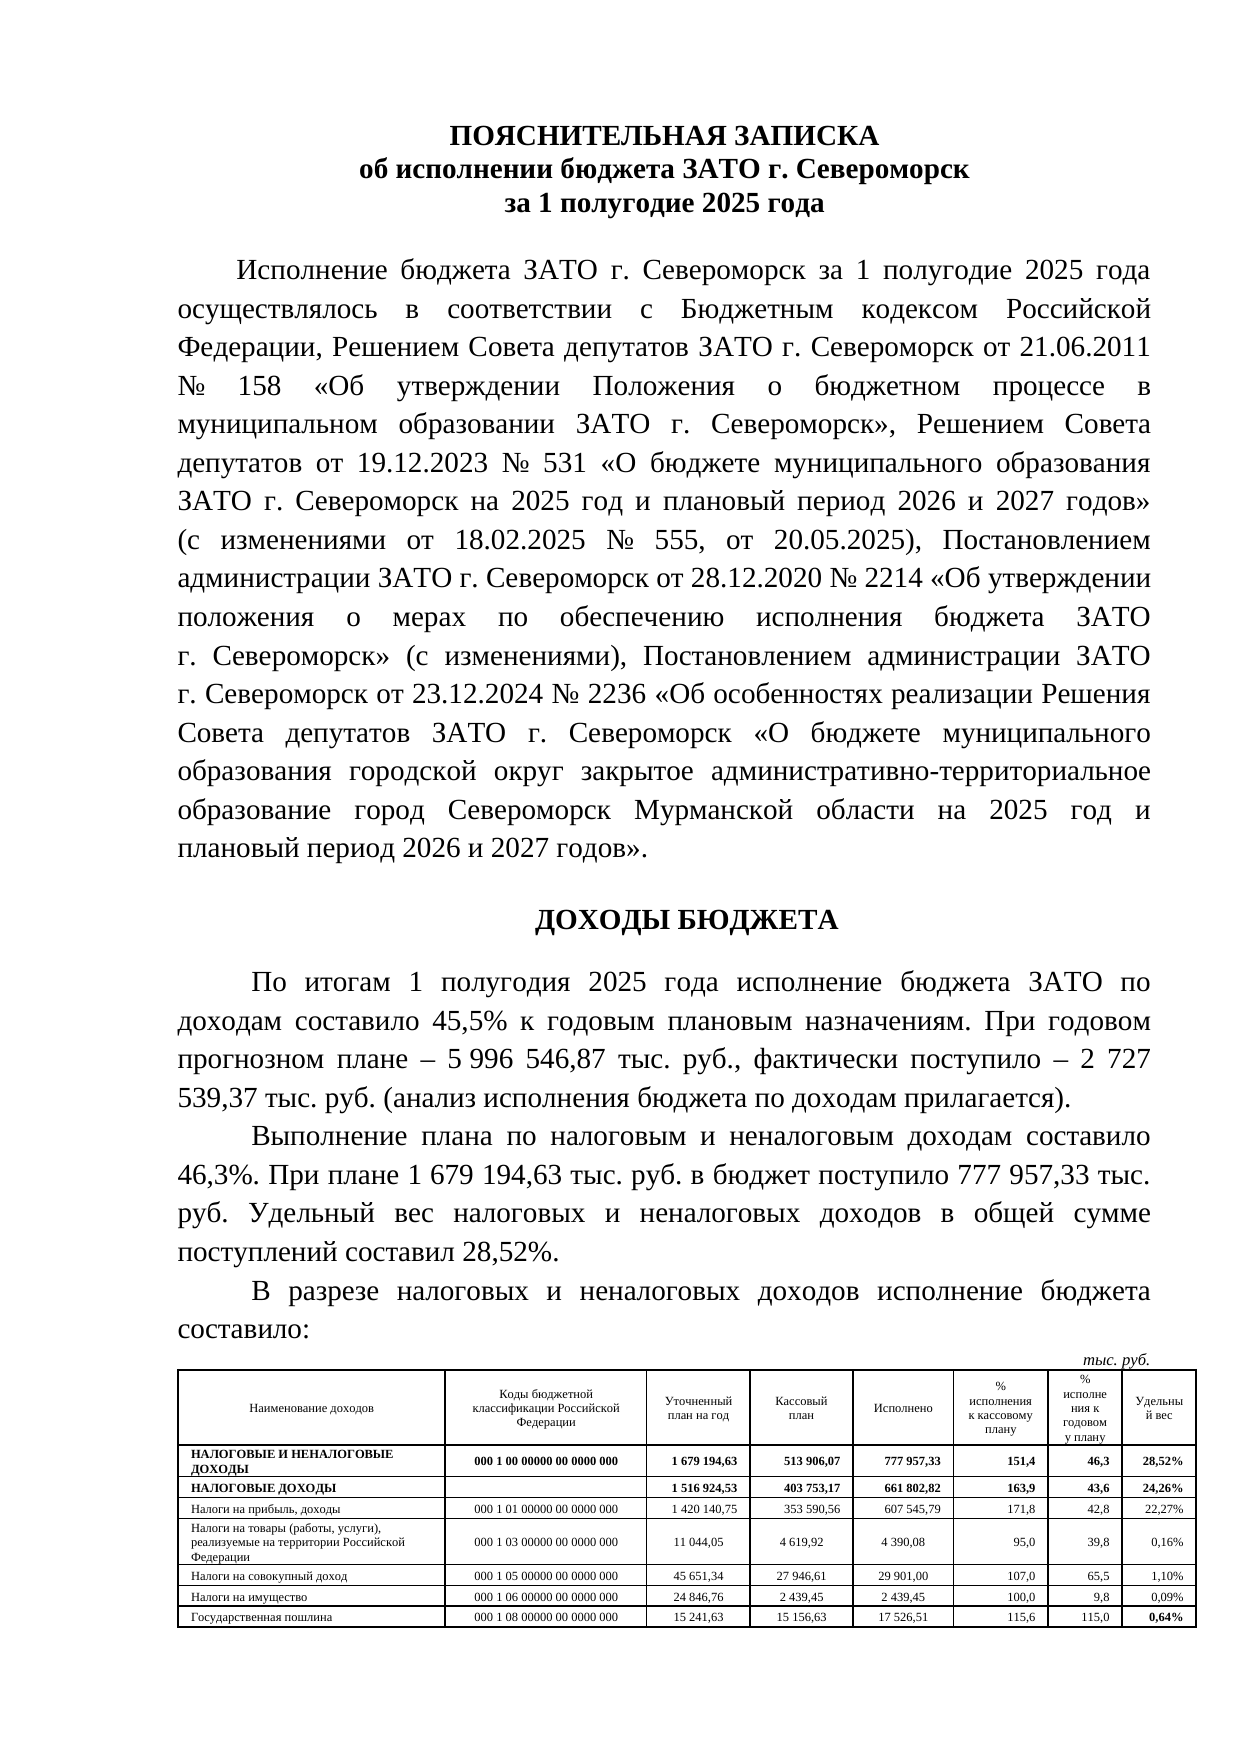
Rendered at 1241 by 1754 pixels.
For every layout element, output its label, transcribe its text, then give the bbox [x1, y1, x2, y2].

table_cell 39,8 [1049, 1519, 1121, 1564]
table_cell 17 526,51 [854, 1607, 953, 1626]
table_cell 4 390,08 [854, 1519, 953, 1564]
table_cell Налоги на имущество [179, 1586, 444, 1605]
text Выполнение плана по налоговым и неналоговым доходам составило 46,3%. При плане 1 679 194,63 тыс. руб. в бюджет поступило 777 957,33 тыс. руб. Удельный вес налоговых и неналоговых доходов в общей сумме поступлений составил 28,52%. [177, 1118, 1152, 1268]
table_cell 000 1 08 00000 00 0000 000 [446, 1607, 646, 1626]
table_cell НАЛОГОВЫЕ ДОХОДЫ [179, 1477, 444, 1497]
table_cell 95,0 [954, 1519, 1047, 1564]
table_cell 15 241,63 [647, 1607, 749, 1626]
table_header Исполнено [854, 1371, 953, 1444]
table_cell 28,52% [1123, 1446, 1195, 1476]
table_cell 000 1 06 00000 00 0000 000 [446, 1586, 646, 1605]
table_cell Налоги на прибыль, доходы [179, 1498, 444, 1517]
table_cell 777 957,33 [854, 1446, 953, 1476]
table_cell 000 1 00 00000 00 0000 000 [446, 1446, 646, 1476]
table_cell 1 420 140,75 [647, 1498, 749, 1517]
text ДОХОДЫ БЮДЖЕТА [177, 902, 1122, 936]
table_cell 353 590,56 [751, 1498, 852, 1517]
table_cell 100,0 [954, 1586, 1047, 1605]
table_cell Налоги на совокупный доход [179, 1565, 444, 1584]
table_cell [446, 1477, 646, 1497]
table_cell 2 439,45 [854, 1586, 953, 1605]
table_cell 45 651,34 [647, 1565, 749, 1584]
table_cell 1,10% [1123, 1565, 1195, 1584]
table_cell 513 906,07 [751, 1446, 852, 1476]
table_cell 24,26% [1123, 1477, 1195, 1497]
table_header Удельный вес [1123, 1371, 1195, 1444]
table_cell 4 619,92 [751, 1519, 852, 1564]
table_cell 2 439,45 [751, 1586, 852, 1605]
table_cell 115,6 [954, 1607, 1047, 1626]
table_cell 1 516 924,53 [647, 1477, 749, 1497]
table_cell 115,0 [1049, 1607, 1121, 1626]
table_cell 9,8 [1049, 1586, 1121, 1605]
table_cell 65,5 [1049, 1565, 1121, 1584]
table_cell 0,09% [1123, 1586, 1195, 1605]
table_header Уточненный план на год [647, 1371, 749, 1444]
table_header Кассовый план [751, 1371, 852, 1444]
table_cell Государственная пошлина [179, 1607, 444, 1626]
text тыс. руб. [177, 1350, 1152, 1369]
table_cell 0,64% [1123, 1607, 1195, 1626]
table_cell НАЛОГОВЫЕ И НЕНАЛОГОВЫЕ ДОХОДЫ [179, 1446, 444, 1476]
table_cell Налоги на товары (работы, услуги), реализуемые на территории Российской Федерации [179, 1519, 444, 1564]
table_header % исполнения к годовому плану [1049, 1371, 1121, 1444]
table_header Коды бюджетной классификации Российской Федерации [446, 1371, 646, 1444]
table_cell 27 946,61 [751, 1565, 852, 1584]
table_cell 22,27% [1123, 1498, 1195, 1517]
table_cell 107,0 [954, 1565, 1047, 1584]
table_cell 171,8 [954, 1498, 1047, 1517]
table_cell 24 846,76 [647, 1586, 749, 1605]
text об исполнении бюджета ЗАТО г. Североморск [177, 152, 1152, 185]
table_header Наименование доходов [179, 1371, 444, 1444]
table_cell 000 1 05 00000 00 0000 000 [446, 1565, 646, 1584]
table_cell 15 156,63 [751, 1607, 852, 1626]
table_cell 000 1 01 00000 00 0000 000 [446, 1498, 646, 1517]
text за 1 полугодие 2025 года [177, 185, 1152, 219]
table_cell 46,3 [1049, 1446, 1121, 1476]
table_cell 661 802,82 [854, 1477, 953, 1497]
table_cell 607 545,79 [854, 1498, 953, 1517]
table_cell 163,9 [954, 1477, 1047, 1497]
table_cell 43,6 [1049, 1477, 1121, 1497]
table_cell 29 901,00 [854, 1565, 953, 1584]
table_cell 42,8 [1049, 1498, 1121, 1517]
table_cell 11 044,05 [647, 1519, 749, 1564]
table_cell 0,16% [1123, 1519, 1195, 1564]
table_header % исполнения к кассовому плану [954, 1371, 1047, 1444]
text По итогам 1 полугодия 2025 года исполнение бюджета ЗАТО по доходам составило 45,5% к годовым плановым назначениям. При годовом прогнозном плане – 5 996 546,87 тыс. руб., фактически поступило – 2 727 539,37 тыс. руб. (анализ исполнения бюджета по доходам прилагается). [177, 964, 1152, 1113]
table_cell 151,4 [954, 1446, 1047, 1476]
table_cell 403 753,17 [751, 1477, 852, 1497]
table_cell 1 679 194,63 [647, 1446, 749, 1476]
text Исполнение бюджета ЗАТО г. Североморск за 1 полугодие 2025 года осуществлялось в соответствии с Бюджетным кодексом Российской Федерации, Решением Совета депутатов ЗАТО г. Североморск от 21.06.2011 № 158 «Об утверждении Положения о бюджетном процессе в муниципальном образовании ЗАТО г. Североморск», Решением Совета депутатов от 19.12.2023 № 531 «О бюджете муниципального образования ЗАТО г. Североморск на 2025 год и плановый период 2026 и 2027 годов» (с изменениями от 18.02.2025 № 555, от 20.05.2025), Постановлением администрации ЗАТО г. Североморск от 28.12.2020 № 2214 «Об утверждении положения о мерах по обеспечению исполнения бюджета ЗАТО г. Североморск» (с изменениями), Постановлением администрации ЗАТО г. Североморск от 23.12.2024 № 2236 «Об особенностях реализации Решения Совета депутатов ЗАТО г. Североморск «О бюджете муниципального образования городской округ закрытое административно-территориальное образование город Североморск Мурманской области на 2025 год и плановый период 2026 и 2027 годов». [177, 252, 1152, 864]
text ПОЯСНИТЕЛЬНАЯ ЗАПИСКА [177, 118, 1152, 152]
table_cell 000 1 03 00000 00 0000 000 [446, 1519, 646, 1564]
text В разрезе налоговых и неналоговых доходов исполнение бюджета составило: [177, 1273, 1152, 1345]
